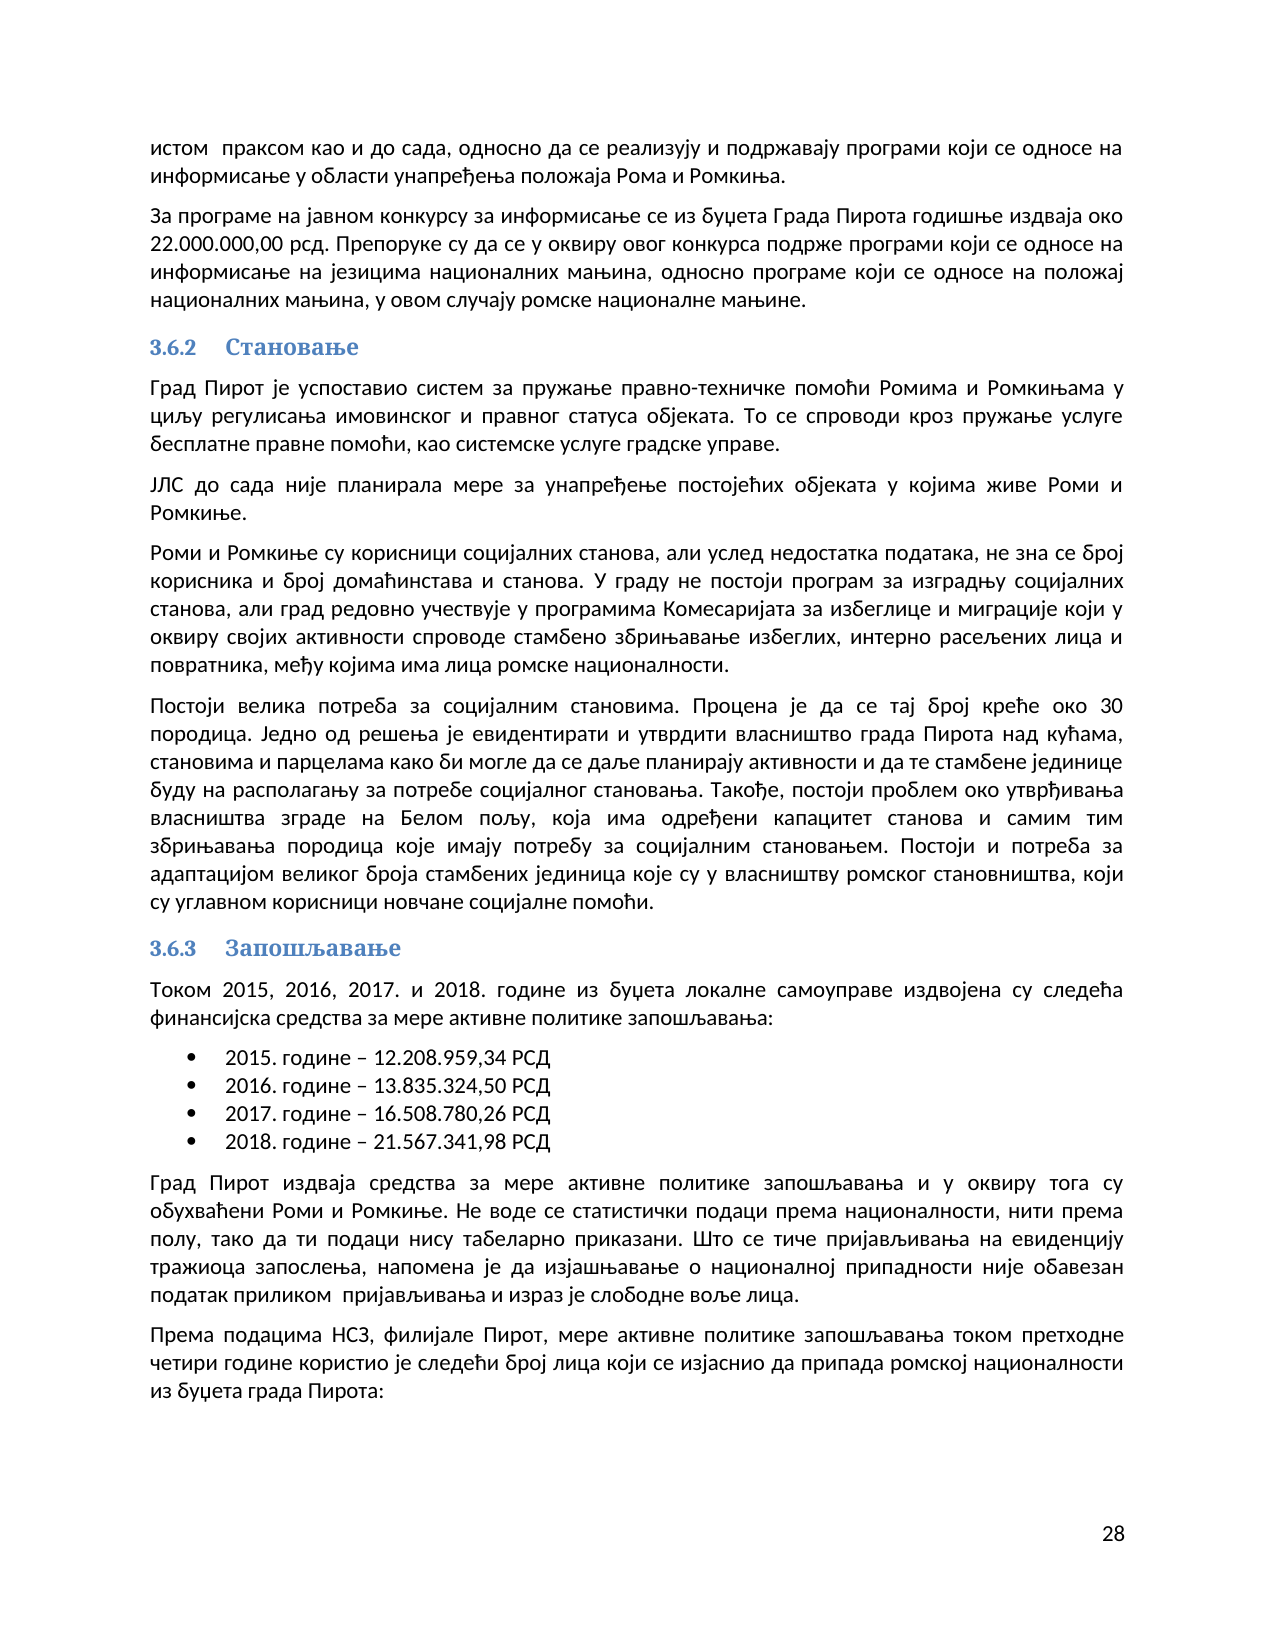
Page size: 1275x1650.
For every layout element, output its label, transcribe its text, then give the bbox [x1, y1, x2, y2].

list 2018. године – 21.567.341,98 РСД [187, 1127, 1125, 1155]
text Постоји велика потреба за социјалним становима. Процена је да се тај број креће око 30 породица. Једно од решења је евидентирати и утврдити власништво града Пирота над кућама, становима и парцелама како би могле да се даље планирају активности и да те стамбене јединице буду на располагању за потребе социјалног становања. Такође, постоји проблем око утврђивања власништва зграде на Белом пољу, која има одређени капацитет станова и самим тим збрињавања породица које имају потребу за социјалним становањем. Постоји и потреба за адаптацијом великог броја стамбених јединица које су у власништву ромског становништва, који су углавном корисници новчане социјалне помоћи. [150, 691, 1125, 915]
text Према подацима НСЗ, филијале Пирот, мере активне политике запошљавања током претходне четири године користио је следећи број лица који се изјаснио да припада ромској националности из буџета града Пирота: [150, 1321, 1125, 1404]
text Током 2015, 2016, 2017. и 2018. године из буџета локалне самоуправе издвојена су следећа финансијска средства за мере активне политике запошљавања: [150, 975, 1125, 1031]
subtitle Становање [150, 334, 1125, 361]
text За програме на јавном конкурсу за информисање се из буџета Града Пирота годишње издваја око 22.000.000,00 рсд. Препоруке су да се у оквиру овог конкурса подрже програми који се односе на информисање на језицима националних мањина, односно програме који се односе на положај националних мањина, у овом случају ромске националне мањине. [150, 201, 1125, 313]
text Град Пирот издваја средства за мере активне политике запошљавања и у оквиру тога су обухваћени Роми и Ромкиње. Не воде се статистички подаци према националности, нити према полу, тако да ти подаци нису табеларно приказани. Што се тиче пријављивања на евиденцију тражиоца запослења, напомена је да изјашњавање о националној припадности није обавезан податак приликом пријављивања и израз је слободне воље лица. [150, 1168, 1125, 1308]
list 2016. године – 13.835.324,50 РСД [187, 1071, 1125, 1099]
list 2015. године – 12.208.959,34 РСД [187, 1043, 1125, 1071]
subtitle Запошљавање [150, 936, 1125, 962]
list 2017. године – 16.508.780,26 РСД [187, 1099, 1125, 1127]
text Роми и Ромкиње су корисници социјалних станова, али услед недостатка података, не зна се број корисника и број домаћинстава и станова. У граду не постоји програм за изградњу социјалних станова, али град редовно учествује у програмима Комесаријата за избеглице и миграције који у оквиру својих активности спроводе стамбено збрињавање избеглих, интерно расељених лица и повратника, међу којима има лица ромске националности. [150, 538, 1125, 678]
text Град Пирот је успоставио систем за пружање правно-техничке помоћи Ромима и Ромкињама у циљу регулисања имовинског и правног статуса објеката. То се спроводи кроз пружање услуге бесплатне правне помоћи, као системске услуге градске управе. [150, 373, 1125, 457]
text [150, 133, 1125, 189]
text ЈЛС до сада није планирала мере за унапређење постојећих објеката у којима живе Роми и Ромкиње. [150, 470, 1125, 526]
